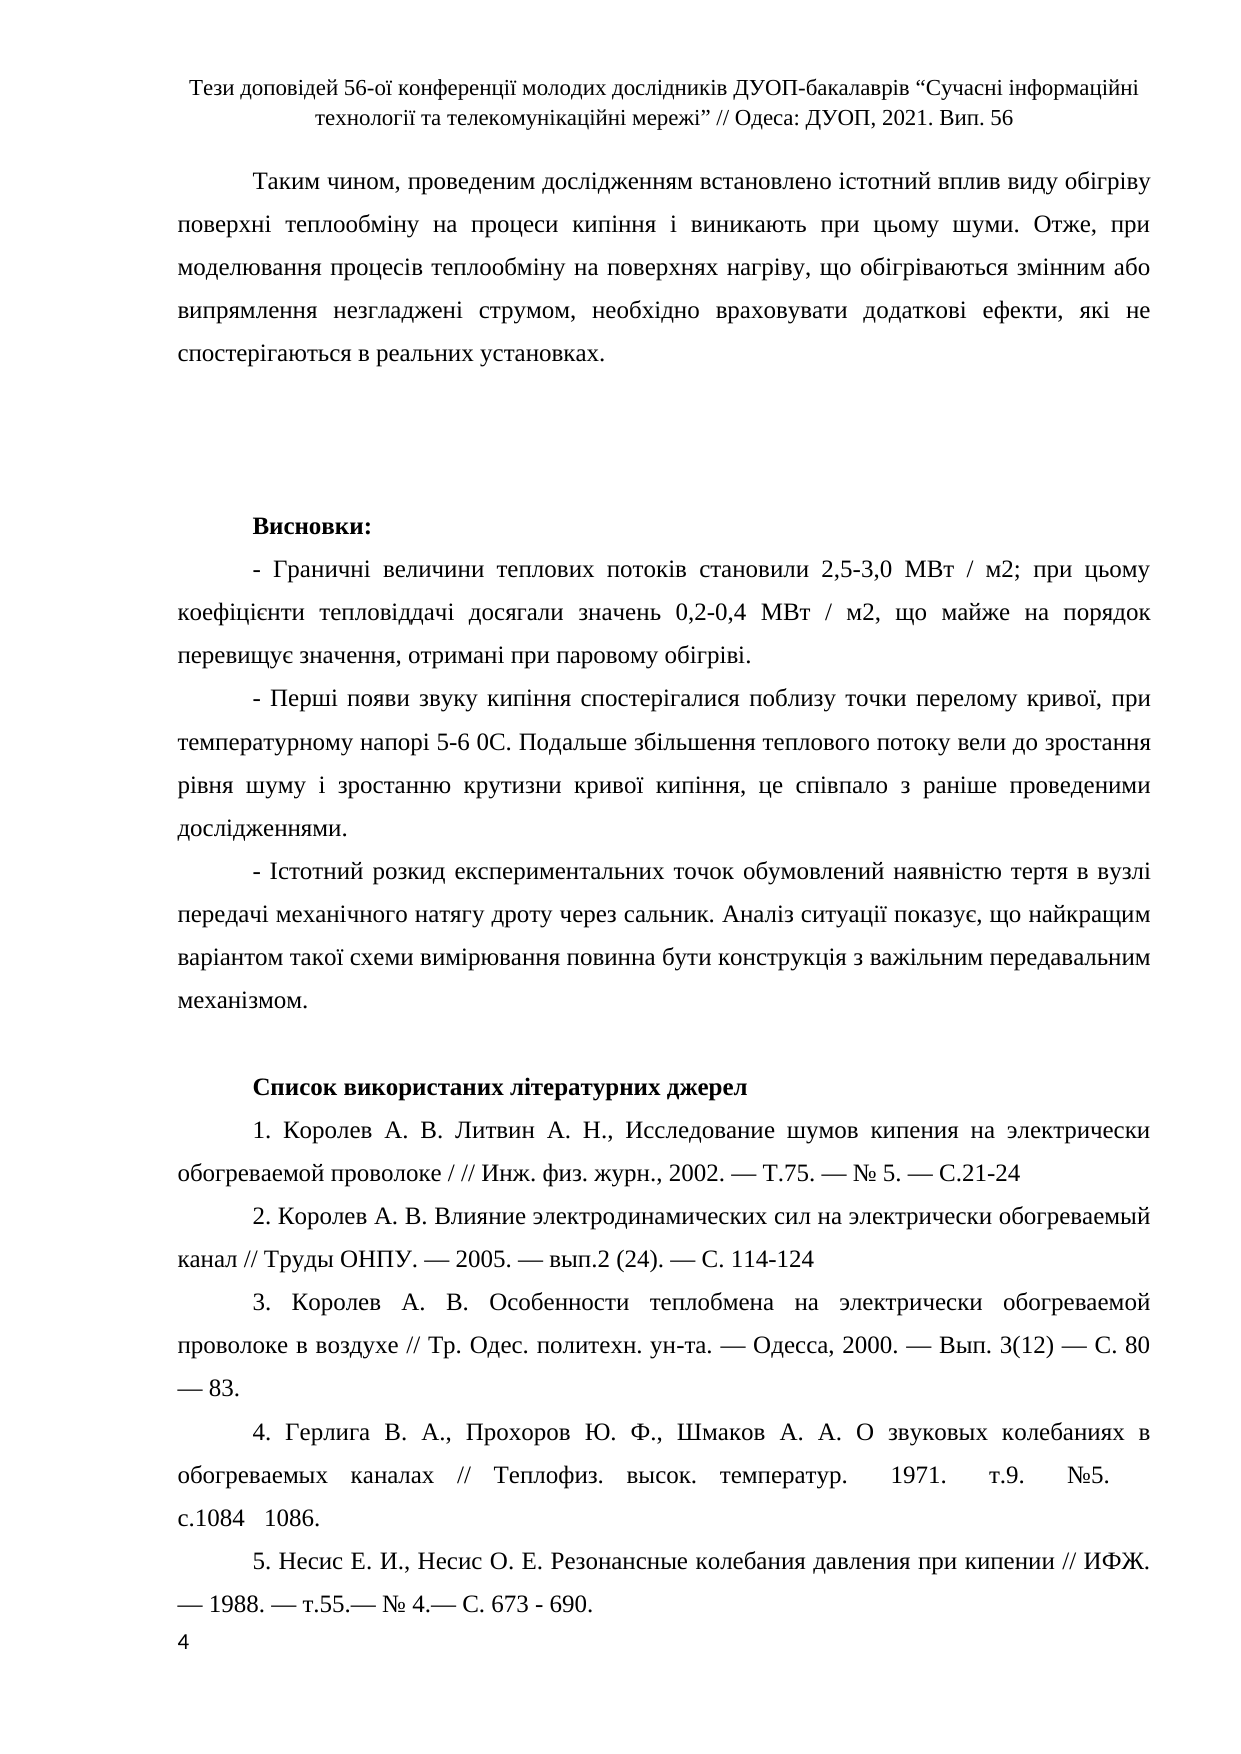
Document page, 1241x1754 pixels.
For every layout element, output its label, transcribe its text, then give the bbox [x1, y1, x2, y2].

text Таким чином, проведеним дослідженням встановлено істотний вплив виду обігріву поверхні теплообміну на процеси кипіння і виникають при цьому шуми. Отже, при моделювання процесів теплообміну на поверхнях нагріву, що обігріваються змінним або випрямлення незгладжені струмом, необхідно враховувати додаткові ефекти, які не спостерігаються в реальних установках. [177, 166, 1152, 367]
text 2. Королев А. В. Влияние электродинамических сил на электрически обогреваемый канал // Труды ОНПУ. — 2005. — вып.2 (24). — C. 114-124 [177, 1201, 1152, 1273]
text - Граничні величини теплових потоків становили 2,5-3,0 МВт / м2; при цьому коефіцієнти тепловіддачі досягали значень 0,2-0,4 МВт / м2, що майже на порядок перевищує значення, отримані при паровому обігріві. [177, 554, 1152, 669]
text - Істотний розкид експериментальних точок обумовлений наявністю тертя в вузлі передачі механічного натягу дроту через сальник. Аналіз ситуації показує, що найкращим варіантом такої схеми вимірювання повинна бути конструкція з важільним передавальним механізмом. [177, 856, 1152, 1014]
text 5. Несис Е. И., Несис О. Е. Резонансные колебания давления при кипении // ИФЖ. — 1988. — т.55.— № 4.— С. 673 - 690. [177, 1546, 1152, 1618]
text 1. Королев А. В. Литвин А. Н., Исследование шумов кипения на электрически обогреваемой проволоке / // Инж. физ. журн., 2002. — Т.75. — № 5. — С.21-24 [177, 1115, 1152, 1187]
text Список використаних літературних джерел [177, 1072, 1152, 1100]
text Висновки: [177, 511, 1152, 540]
text 4. Герлига В. А., Прохоров Ю. Ф., Шмаков А. А. О звуковых колебаниях в обогреваемых каналах // Теплофиз. высок. температур. 1971. т.9. №5.  с.10841086. [177, 1417, 1152, 1532]
text 3. Королев А. В. Особенности теплобмена на электрически обогреваемой проволоке в воздухе // Тр. Одес. политехн. ун-та. — Одесса, 2000. — Вып. 3(12) — С. 80 — 83. [177, 1287, 1152, 1402]
text - Перші появи звуку кипіння спостерігалися поблизу точки перелому кривої, при температурному напорі 5-6 0С. Подальше збільшення теплового потоку вели до зростання рівня шуму і зростанню крутизни кривої кипіння, це співпало з раніше проведеними дослідженнями. [177, 683, 1152, 842]
